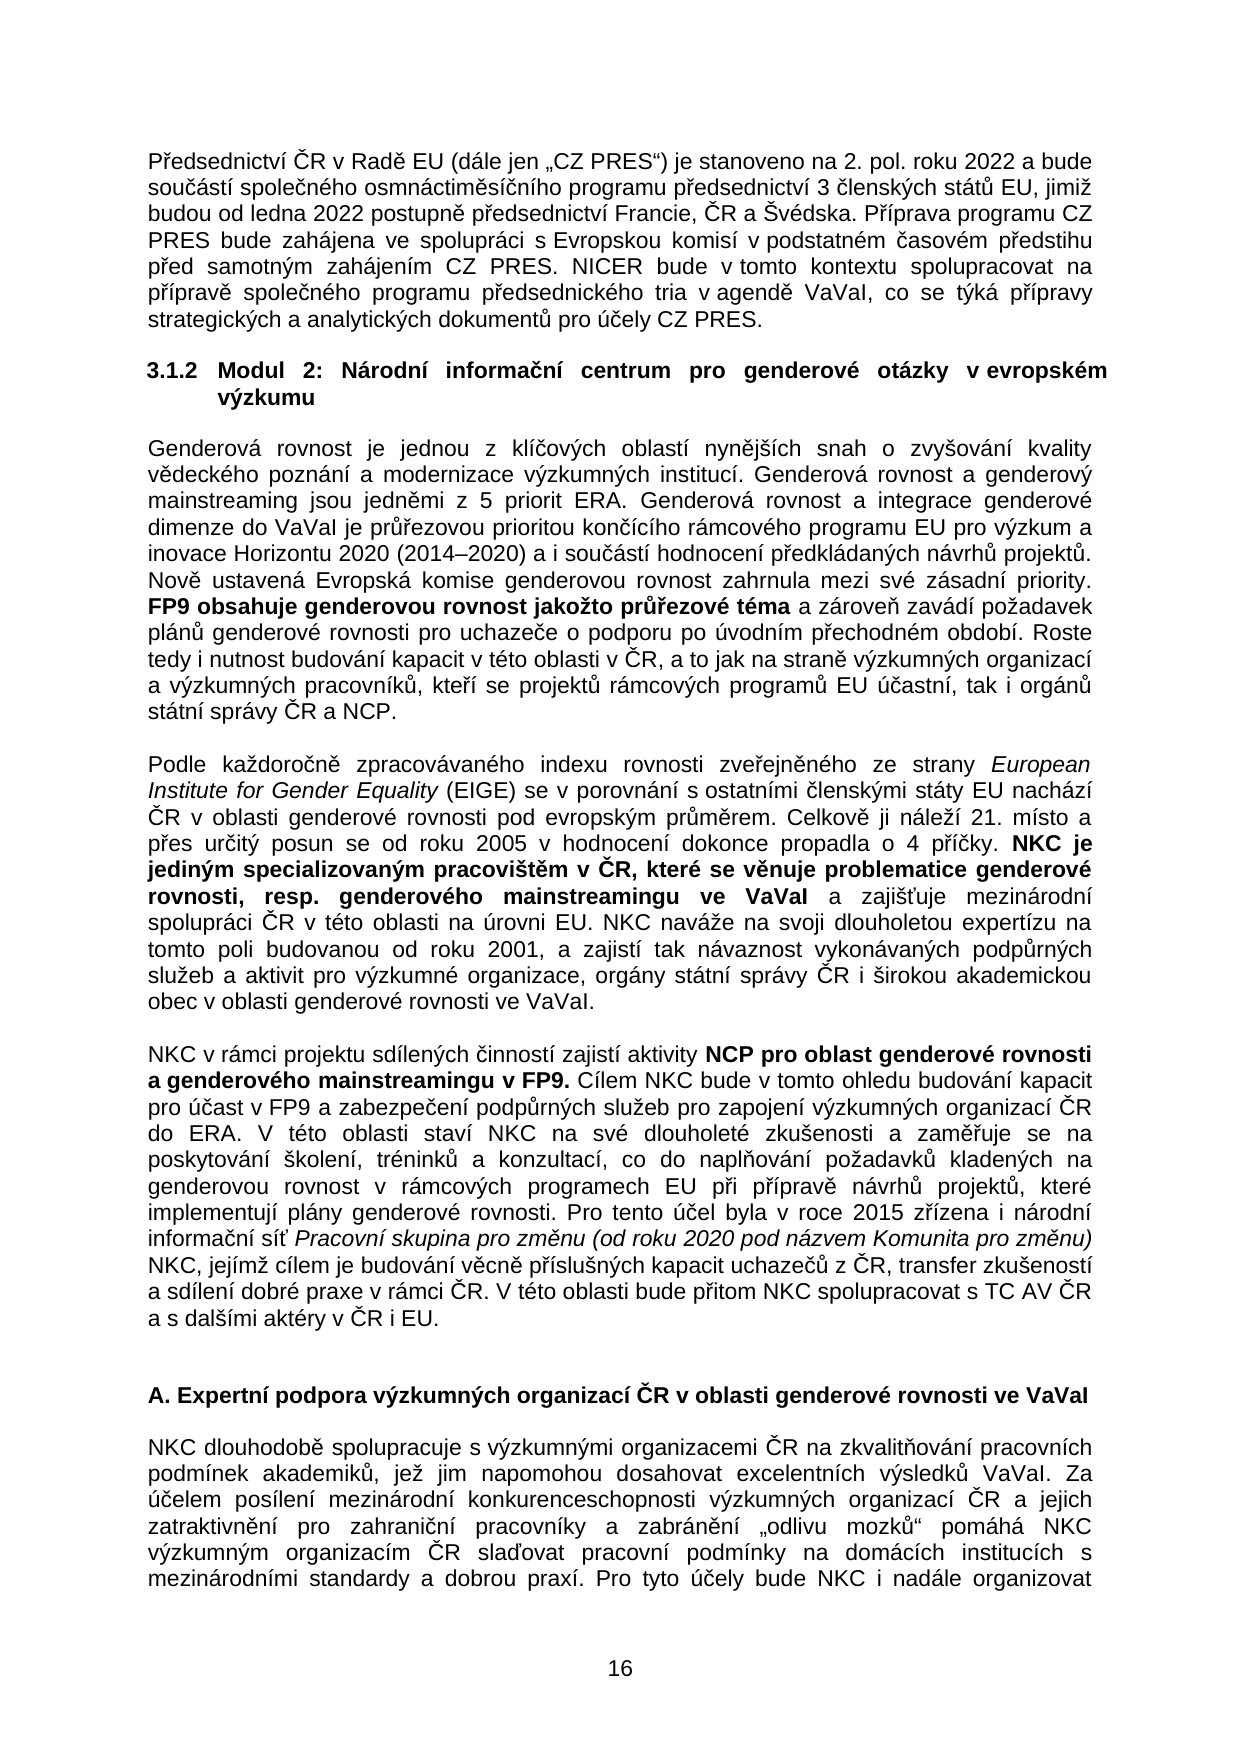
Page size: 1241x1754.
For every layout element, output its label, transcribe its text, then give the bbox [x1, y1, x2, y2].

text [148, 1433, 1093, 1592]
text Podle každoročně zpracovávaného indexu rovnosti zveřejněného ze strany European Institute for Gender Equality (EIGE) se v porovnání s ostatními členskými státy EU nachází ČR v oblasti genderové rovnosti pod evropským průměrem. Celkově ji náleží 21. místo a přes určitý posun se od roku 2005 v hodnocení dokonce propadla o 4 příčky. NKC je jediným specializovaným pracovištěm v ČR, které se věnuje problematice genderové rovnosti, resp. genderového mainstreamingu ve VaVaI a zajišťuje mezinárodní spolupráci ČR v této oblasti na úrovni EU. NKC naváže na svoji dlouholetou expertízu na tomto poli budovanou od roku 2001, a zajistí tak návaznost vykonávaných podpůrných služeb a aktivit pro výzkumné organizace, orgány státní správy ČR i širokou akademickou obec v oblasti genderové rovnosti ve VaVaI. [148, 751, 1093, 1014]
text A. Expertní podpora výzkumných organizací ČR v oblasti genderové rovnosti ve VaVaI [148, 1382, 1093, 1408]
text Genderová rovnost je jednou z klíčových oblastí nynějších snah o zvyšování kvality vědeckého poznání a modernizace výzkumných institucí. Genderová rovnost a genderový mainstreaming jsou jedněmi z 5 priorit ERA. Genderová rovnost a integrace genderové dimenze do VaVaI je průřezovou prioritou končícího rámcového programu EU pro výzkum a inovace Horizontu 2020 (2014–2020) a i součástí hodnocení předkládaných návrhů projektů. Nově ustavená Evropská komise genderovou rovnost zahrnula mezi své zásadní priority. FP9 obsahuje genderovou rovnost jakožto průřezové téma a zároveň zavádí požadavek plánů genderové rovnosti pro uchazeče o podporu po úvodním přechodném období. Roste tedy i nutnost budování kapacit v této oblasti v ČR, a to jak na straně výzkumných organizací a výzkumných pracovníků, kteří se projektů rámcových programů EU účastní, tak i orgánů státní správy ČR a NCP. [148, 435, 1093, 725]
subtitle Modul 2: Národní informační centrum pro genderové otázky v evropském výzkumu [146, 357, 1107, 410]
text NKC v rámci projektu sdílených činností zajistí aktivity NCP pro oblast genderové rovnosti a genderového mainstreamingu v FP9. Cílem NKC bude v tomto ohledu budování kapacit pro účast v FP9 a zabezpečení podpůrných služeb pro zapojení výzkumných organizací ČR do ERA. V této oblasti staví NKC na své dlouholeté zkušenosti a zaměřuje se na poskytování školení, tréninků a konzultací, co do naplňování požadavků kladených na genderovou rovnost v rámcových programech EU při přípravě návrhů projektů, které implementují plány genderové rovnosti. Pro tento účel byla v roce 2015 zřízena i národní informační síť Pracovní skupina pro změnu (od roku 2020 pod názvem Komunita pro změnu) NKC, jejímž cílem je budování věcně příslušných kapacit uchazečů z ČR, transfer zkušeností a sdílení dobré praxe v rámci ČR. V této oblasti bude přitom NKC spolupracovat s TC AV ČR a s dalšími aktéry v ČR i EU. [148, 1041, 1093, 1331]
text Předsednictví ČR v Radě EU (dále jen „CZ PRES“) je stanoveno na 2. pol. roku 2022 a bude součástí společného osmnáctiměsíčního programu předsednictví 3 členských států EU, jimiž budou od ledna 2022 postupně předsednictví Francie, ČR a Švédska. Příprava programu CZ PRES bude zahájena ve spolupráci s Evropskou komisí v podstatném časovém předstihu před samotným zahájením CZ PRES. NICER bude v tomto kontextu spolupracovat na přípravě společného programu předsednického tria v agendě VaVaI, co se týká přípravy strategických a analytických dokumentů pro účely CZ PRES. [148, 148, 1093, 332]
